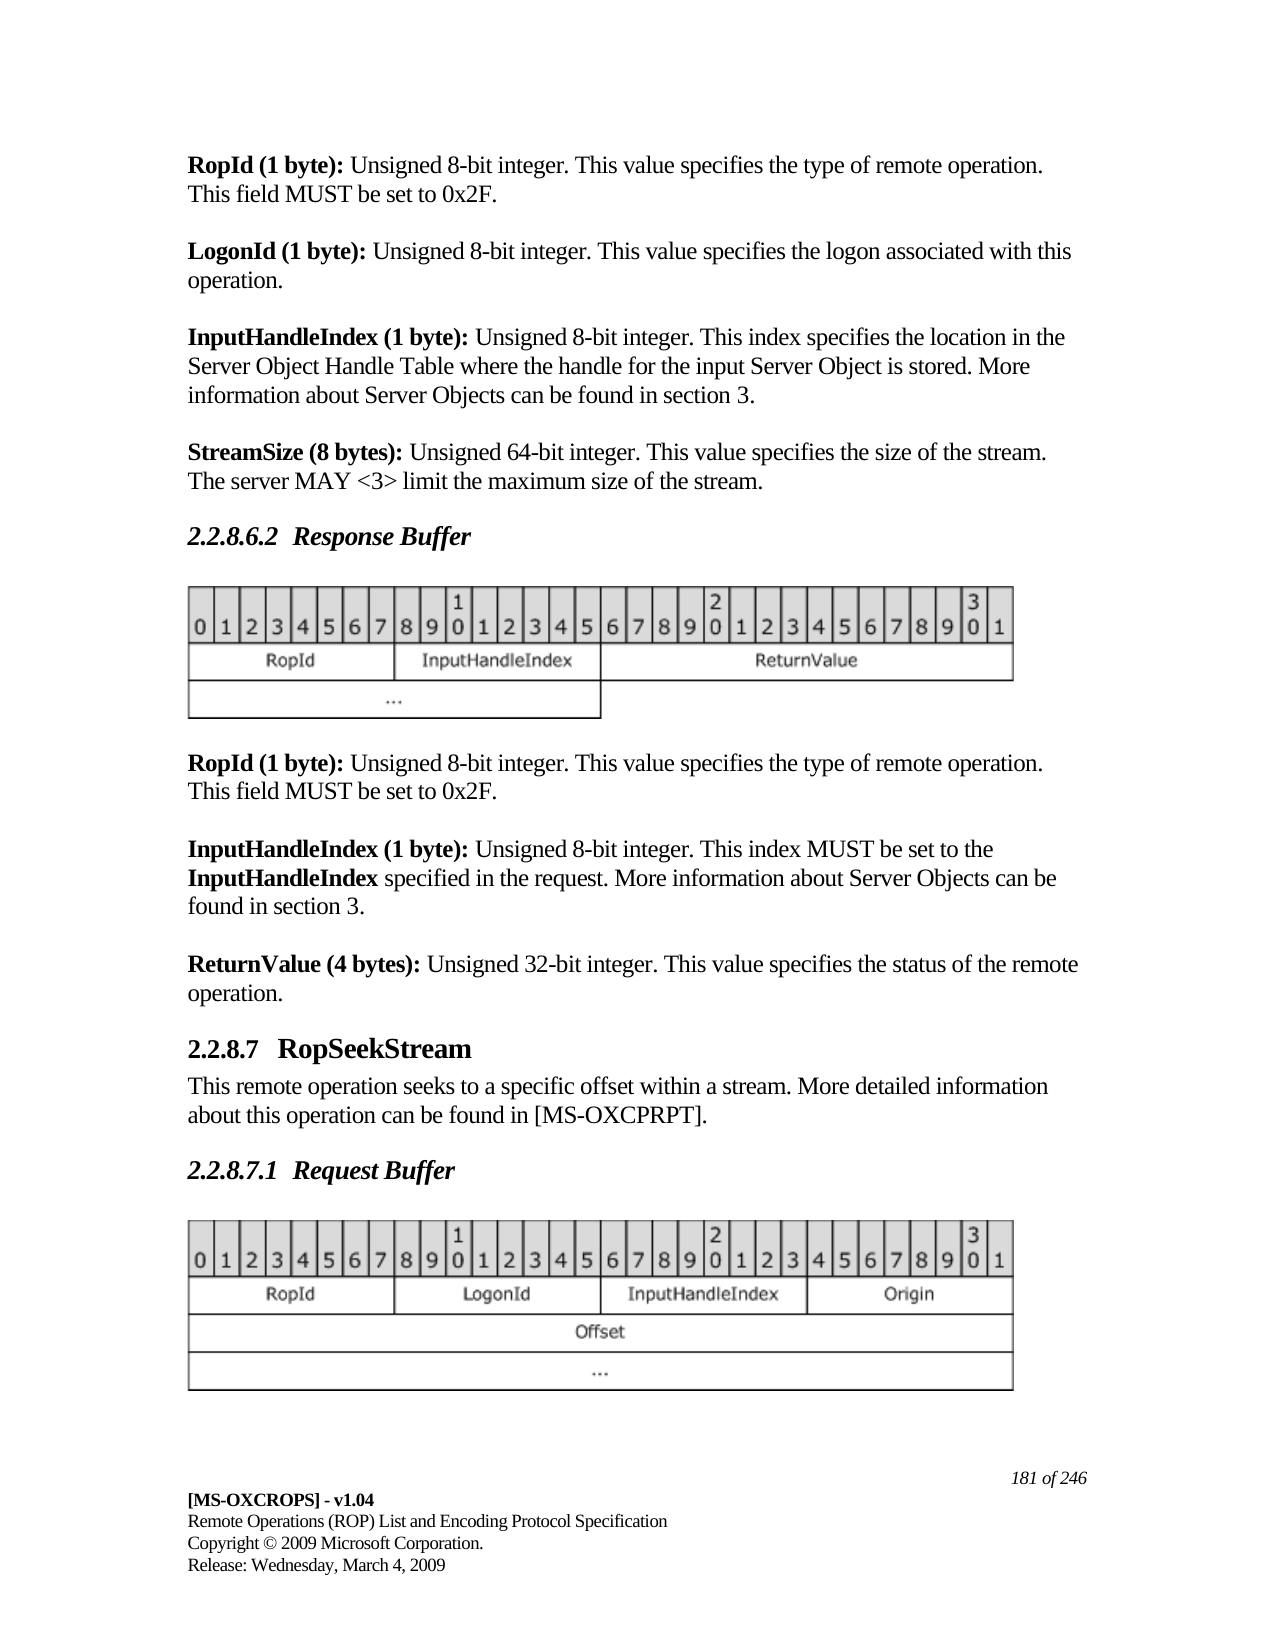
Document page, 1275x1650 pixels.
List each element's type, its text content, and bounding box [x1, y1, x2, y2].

picture [187, 586, 1014, 719]
text This remote operation seeks to a specific offset within a stream. More detailed information about this operation can be found in [MS-OXCPRPT]. [187, 1071, 1087, 1129]
subtitle Request Buffer [187, 1154, 1087, 1185]
subtitle Response Buffer [187, 520, 1087, 551]
text InputHandleIndex (1 byte): Unsigned 8-bit integer. This index MUST be set to the InputHandleIndex specified in the request. More information about Server Objects can be found in section 3. [187, 834, 1087, 920]
text RopId (1 byte): Unsigned 8-bit integer. This value specifies the type of remote operation. This field MUST be set to 0x2F. [187, 748, 1087, 805]
text ReturnValue (4 bytes): Unsigned 32-bit integer. This value specifies the status of the remote operation. [187, 949, 1087, 1006]
picture [187, 1220, 1014, 1391]
subtitle RopSeekStream [187, 1031, 1087, 1065]
text InputHandleIndex (1 byte): Unsigned 8-bit integer. This index specifies the location in the Server Object Handle Table where the handle for the input Server Object is stored. More information about Server Objects can be found in section 3. [187, 322, 1087, 409]
text LogonId (1 byte): Unsigned 8-bit integer. This value specifies the logon associated with this operation. [187, 236, 1087, 294]
text RopId (1 byte): Unsigned 8-bit integer. This value specifies the type of remote operation. This field MUST be set to 0x2F. [187, 150, 1087, 207]
text StreamSize (8 bytes): Unsigned 64-bit integer. This value specifies the size of the stream. The server MAY <> limit the maximum size of the stream. [187, 437, 1087, 495]
